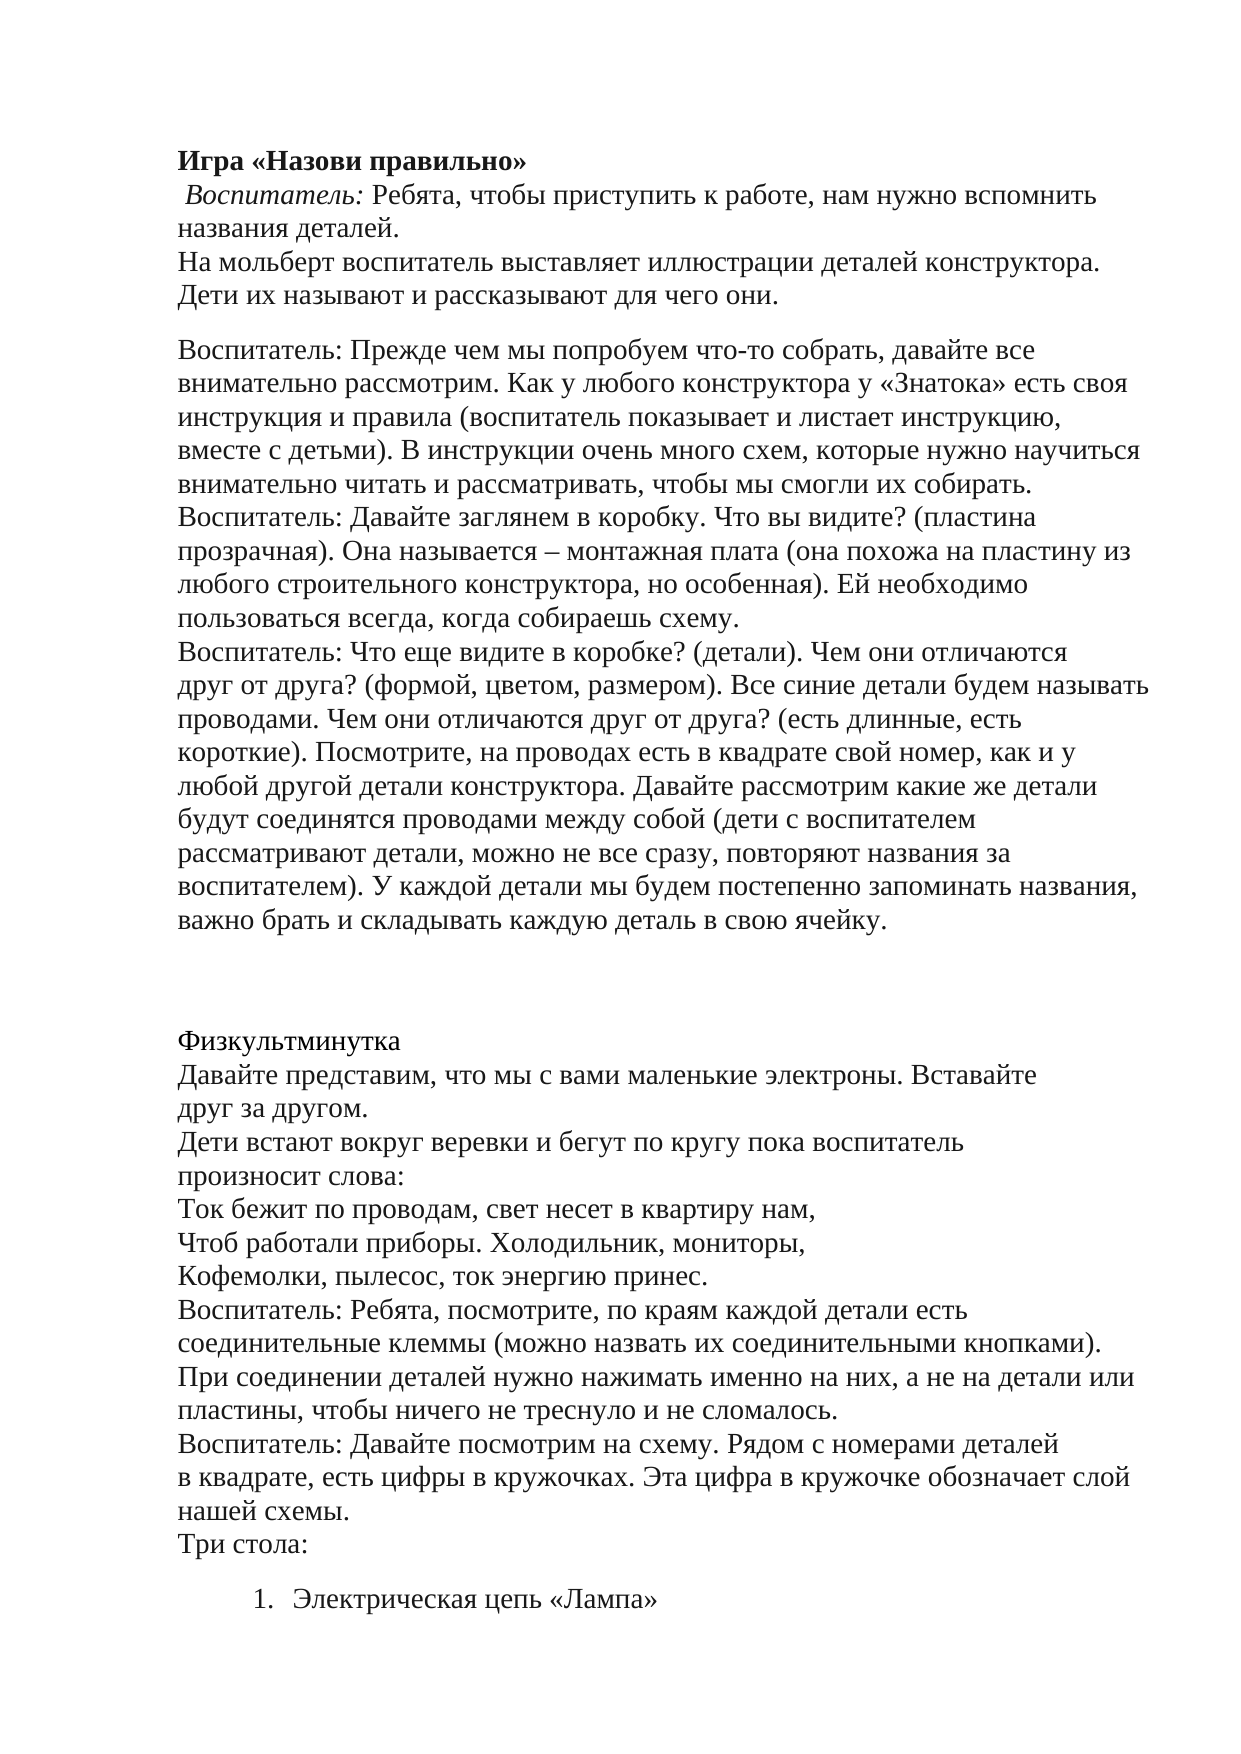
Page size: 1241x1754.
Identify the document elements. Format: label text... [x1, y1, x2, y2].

text Чтоб работали приборы. Холодильник, мониторы, [177, 1225, 1152, 1258]
text внимательно читать и рассматривать, чтобы мы смогли их собирать. [177, 466, 1152, 499]
text Игра «Назови правильно» [177, 143, 1152, 177]
text Воспитатель: Ребята, посмотрите, по краям каждой детали есть [177, 1292, 1152, 1325]
text нашей схемы. [177, 1493, 1152, 1527]
text 1. Электрическая цепь «Лампа» [252, 1581, 1152, 1614]
text воспитателем). У каждой детали мы будем постепенно запоминать названия, [177, 868, 1152, 902]
text прозрачная). Она называется – монтажная плата (она похожа на пластину из [177, 533, 1152, 567]
text короткие). Посмотрите, на проводах есть в квадрате свой номер, как и у [177, 734, 1152, 768]
text Ток бежит по проводам, свет несет в квартиру нам, [177, 1191, 1152, 1225]
text При соединении деталей нужно нажимать именно на них, а не на детали или [177, 1359, 1152, 1392]
text Кофемолки, пылесос, ток энергию принес. [177, 1258, 1152, 1292]
text будут соединятся проводами между собой (дети с воспитателем [177, 801, 1152, 835]
text друг от друга? (формой, цветом, размером). Все синие детали будем называть [177, 667, 1152, 701]
text друг за другом. [177, 1091, 1152, 1124]
text вместе с детьми). В инструкции очень много схем, которые нужно научиться [177, 432, 1152, 466]
text проводами. Чем они отличаются друг от друга? (есть длинные, есть [177, 701, 1152, 734]
text любой другой детали конструктора. Давайте рассмотрим какие же детали [177, 768, 1152, 801]
text Воспитатель: Ребята, чтобы приступить к работе, нам нужно вспомнить названия деталей. [177, 177, 1152, 244]
text пользоваться всегда, когда собираешь схему. [177, 600, 1152, 634]
text Физкультминутка [177, 1023, 1152, 1057]
text Дети встают вокруг веревки и бегут по кругу пока воспитатель [177, 1124, 1152, 1158]
text внимательно рассмотрим. Как у любого конструктора у «Знатока» есть своя [177, 365, 1152, 399]
text Давайте представим, что мы с вами маленькие электроны. Вставайте [177, 1057, 1152, 1091]
text соединительные клеммы (можно назвать их соединительными кнопками). [177, 1325, 1152, 1359]
text Воспитатель: Давайте посмотрим на схему. Рядом с номерами деталей [177, 1426, 1152, 1459]
text важно брать и складывать каждую деталь в свою ячейку. [177, 902, 1152, 936]
text Воспитатель: Что еще видите в коробке? (детали). Чем они отличаются [177, 634, 1152, 667]
text пластины, чтобы ничего не треснуло и не сломалось. [177, 1392, 1152, 1426]
text рассматривают детали, можно не все сразу, повторяют названия за [177, 835, 1152, 868]
text Воспитатель: Давайте заглянем в коробку. Что вы видите? (пластина [177, 499, 1152, 533]
text Воспитатель: Прежде чем мы попробуем что-то собрать, давайте все [177, 332, 1152, 365]
text любого строительного конструктора, но особенная). Ей необходимо [177, 567, 1152, 600]
text Три стола: [177, 1527, 1152, 1560]
text На мольберт воспитатель выставляет иллюстрации деталей конструктора. Дети их называют и рассказывают для чего они. [177, 244, 1152, 311]
text произносит слова: [177, 1158, 1152, 1191]
text в квадрате, есть цифры в кружочках. Эта цифра в кружочке обозначает слой [177, 1459, 1152, 1493]
text инструкция и правила (воспитатель показывает и листает инструкцию, [177, 399, 1152, 432]
